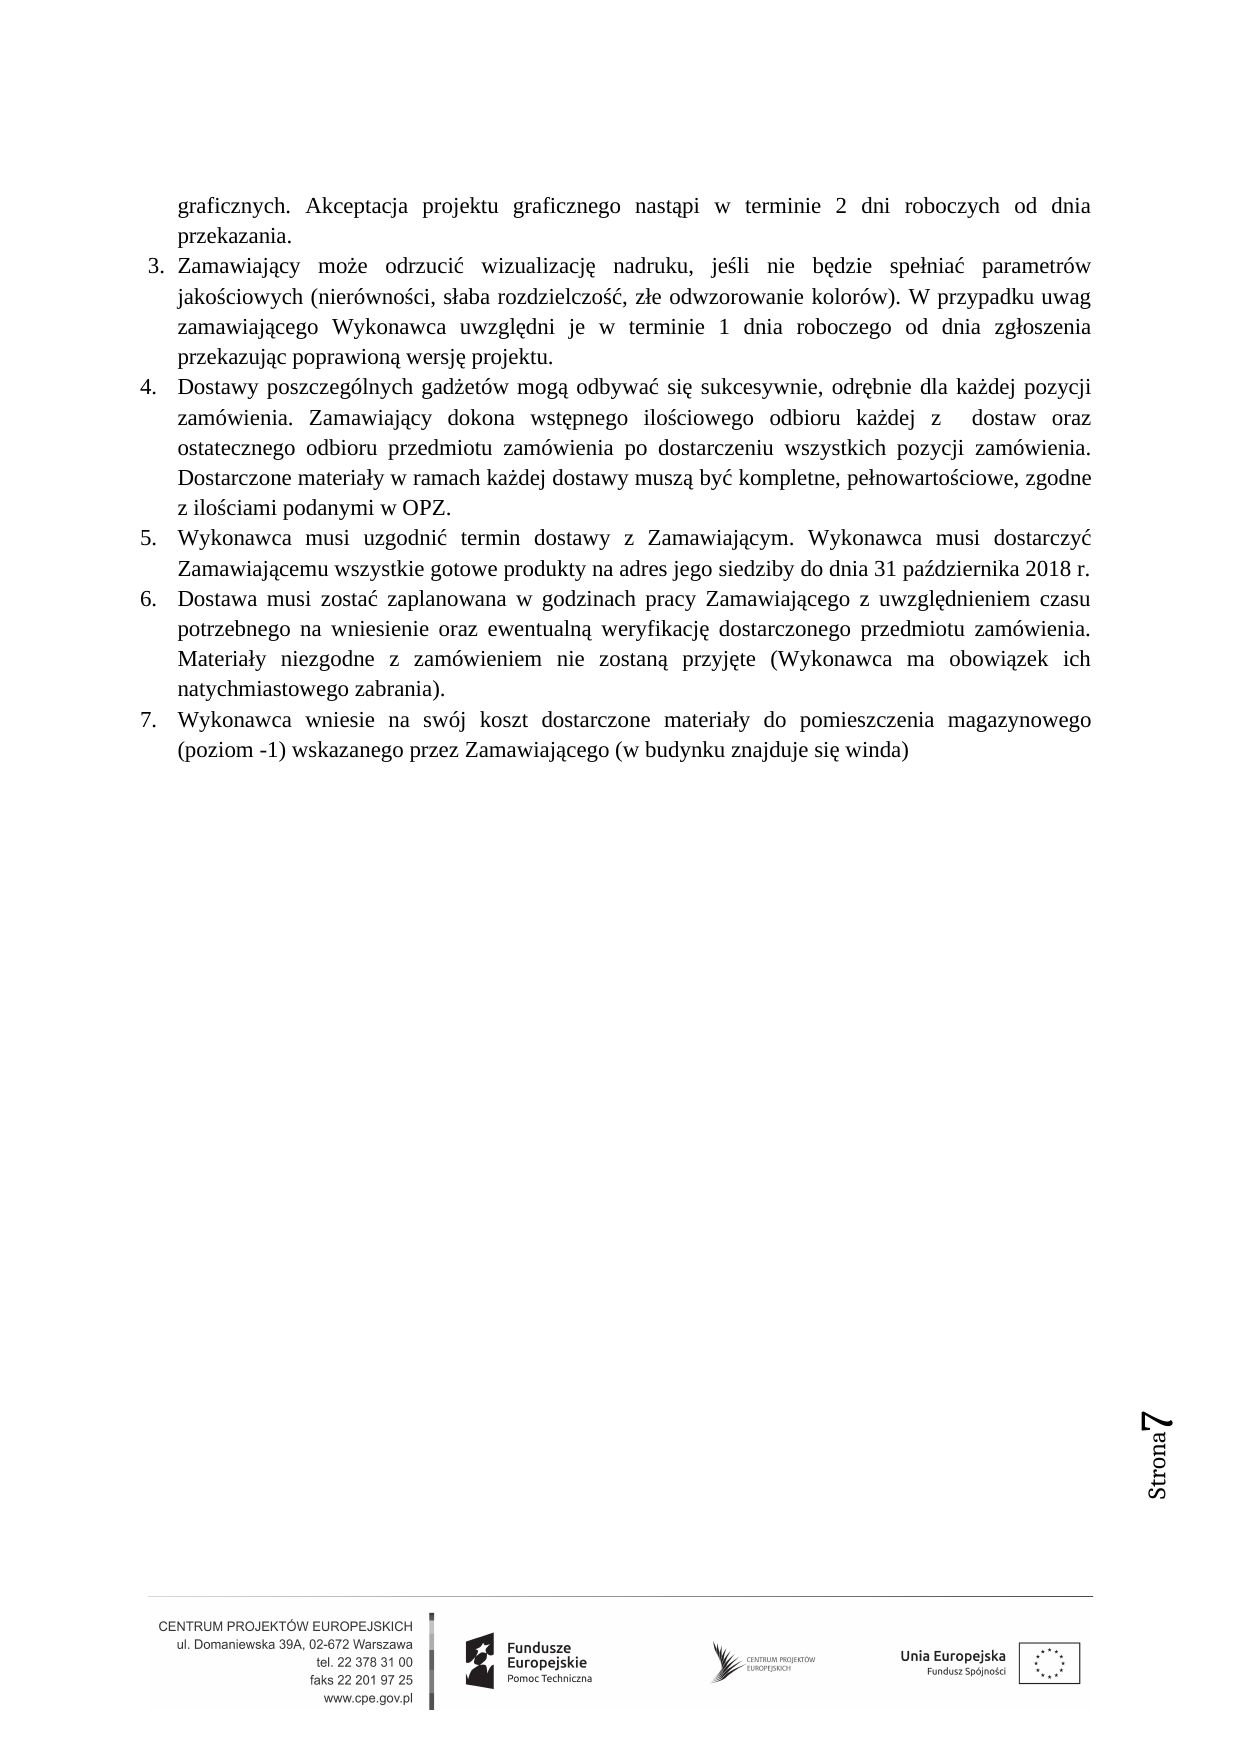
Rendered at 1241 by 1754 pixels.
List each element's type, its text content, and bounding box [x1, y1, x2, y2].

list Dostawy poszczególnych gadżetów mogą odbywać się sukcesywnie, odrębnie dla każdej pozycji zamówienia. Zamawiający dokona wstępnego ilościowego odbioru każdej z dostaw oraz ostatecznego odbioru przedmiotu zamówienia po dostarczeniu wszystkich pozycji zamówienia. Dostarczone materiały w ramach każdej dostawy muszą być kompletne, pełnowartościowe, zgodne z ilościami podanymi w OPZ. [140, 373, 1093, 521]
picture [147, 1596, 1094, 1710]
list Wykonawca wniesie na swój koszt dostarczone materiały do pomieszczenia magazynowego (poziom -1) wskazanego przez Zamawiającego (w budynku znajduje się winda) [140, 706, 1093, 762]
list Zamawiający może odrzucić wizualizację nadruku, jeśli nie będzie spełniać parametrów jakościowych (nierówności, słaba rozdzielczość, złe odwzorowanie kolorów). W przypadku uwag zamawiającego Wykonawca uwzględni je w terminie 1 dnia roboczego od dnia zgłoszenia przekazując poprawioną wersję projektu. [148, 252, 1093, 369]
list Dostawa musi zostać zaplanowana w godzinach pracy Zamawiającego z uwzględnieniem czasu potrzebnego na wniesienie oraz ewentualną weryfikację dostarczonego przedmiotu zamówienia. Materiały niezgodne z zamówieniem nie zostaną przyjęte (Wykonawca ma obowiązek ich natychmiastowego zabrania). [140, 585, 1093, 702]
list Wykonawca musi uzgodnić termin dostawy z Zamawiającym. Wykonawca musi dostarczyć Zamawiającemu wszystkie gotowe produkty na adres jego siedziby do dnia 31 października 2018 r. [140, 524, 1093, 581]
